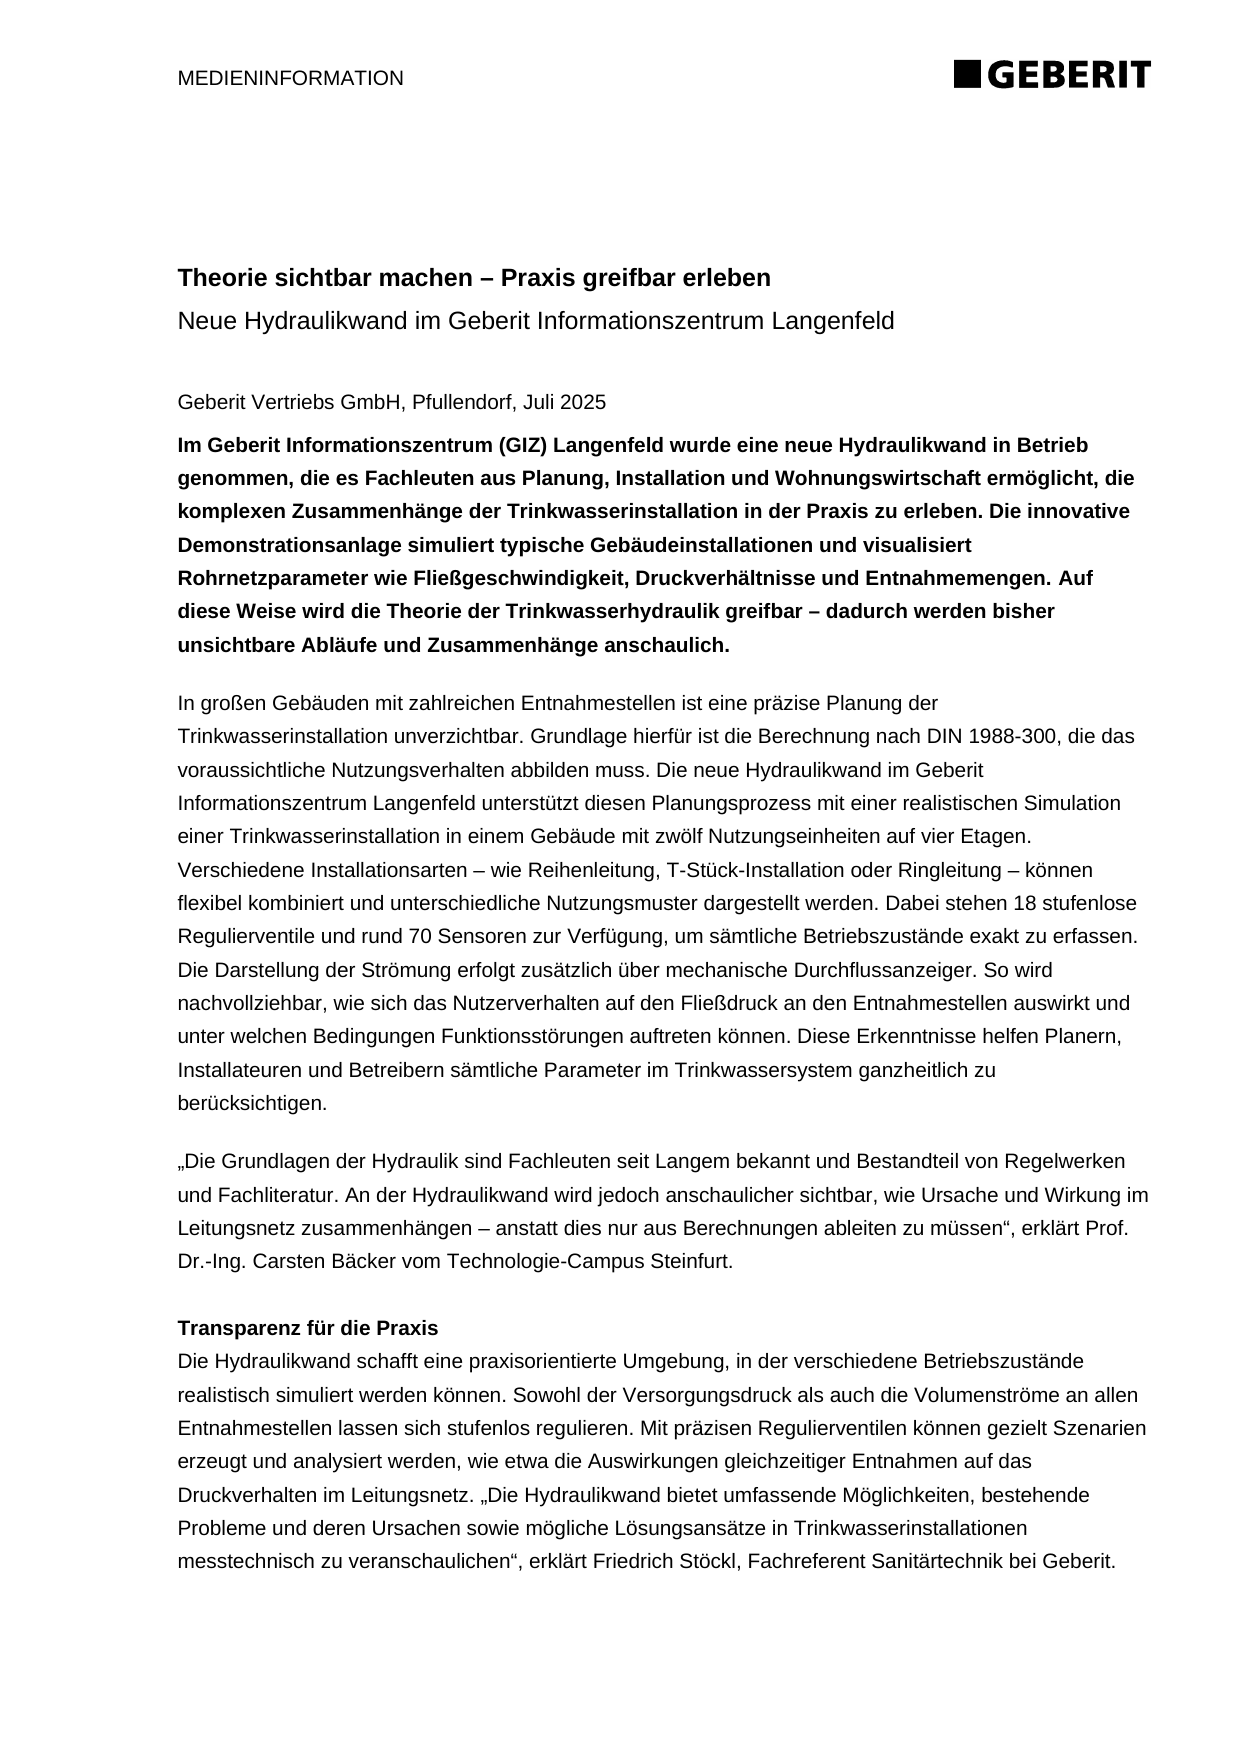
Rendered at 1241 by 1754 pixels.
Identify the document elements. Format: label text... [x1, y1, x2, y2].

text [177, 1142, 1152, 1575]
text Theorie sichtbar machen – Praxis greifbar erleben Neue Hydraulikwand im Geberit Informationszentrum Langenfeld Geberit Vertriebs GmbH, Pfullendorf, Juli 2025 [177, 262, 1152, 413]
picture [953, 59, 1152, 89]
text Im Geberit Informationszentrum (GIZ) Langenfeld wurde eine neue Hydraulikwand in Betrieb genommen, die es Fachleuten aus Planung, Installation und Wohnungswirtschaft ermöglicht, die komplexen Zusammenhänge der Trinkwasserinstallation in der Praxis zu erleben. Die innovative Demonstrationsanlage simuliert typische Gebäudeinstallationen und visualisiert Rohrnetzparameter wie Fließgeschwindigkeit, Druckverhältnisse und Entnahmemengen. Auf diese Weise wird die Theorie der Trinkwasserhydraulik greifbar – dadurch werden bisher unsichtbare Abläufe und Zusammenhänge anschaulich. [177, 425, 1152, 659]
text In großen Gebäuden mit zahlreichen Entnahmestellen ist eine präzise Planung der Trinkwasserinstallation unverzichtbar. Grundlage hierfür ist die Berechnung nach DIN 1988-300, die das voraussichtliche Nutzungsverhalten abbilden muss. Die neue Hydraulikwand im Geberit Informationszentrum Langenfeld unterstützt diesen Planungsprozess mit einer realistischen Simulation einer Trinkwasserinstallation in einem Gebäude mit zwölf Nutzungseinheiten auf vier Etagen. Verschiedene Installationsarten – wie Reihenleitung, T-Stück-Installation oder Ringleitung – können flexibel kombiniert und unterschiedliche Nutzungsmuster dargestellt werden. Dabei stehen 18 stufenlose Regulierventile und rund 70 Sensoren zur Verfügung, um sämtliche Betriebszustände exakt zu erfassen. Die Darstellung der Strömung erfolgt zusätzlich über mechanische Durchflussanzeiger. So wird nachvollziehbar, wie sich das Nutzerverhalten auf den Fließdruck an den Entnahmestellen auswirkt und unter welchen Bedingungen Funktionsstörungen auftreten können. Diese Erkenntnisse helfen Planern, Installateuren und Betreibern sämtliche Parameter im Trinkwassersystem ganzheitlich zu berücksichtigen. [177, 684, 1152, 1117]
